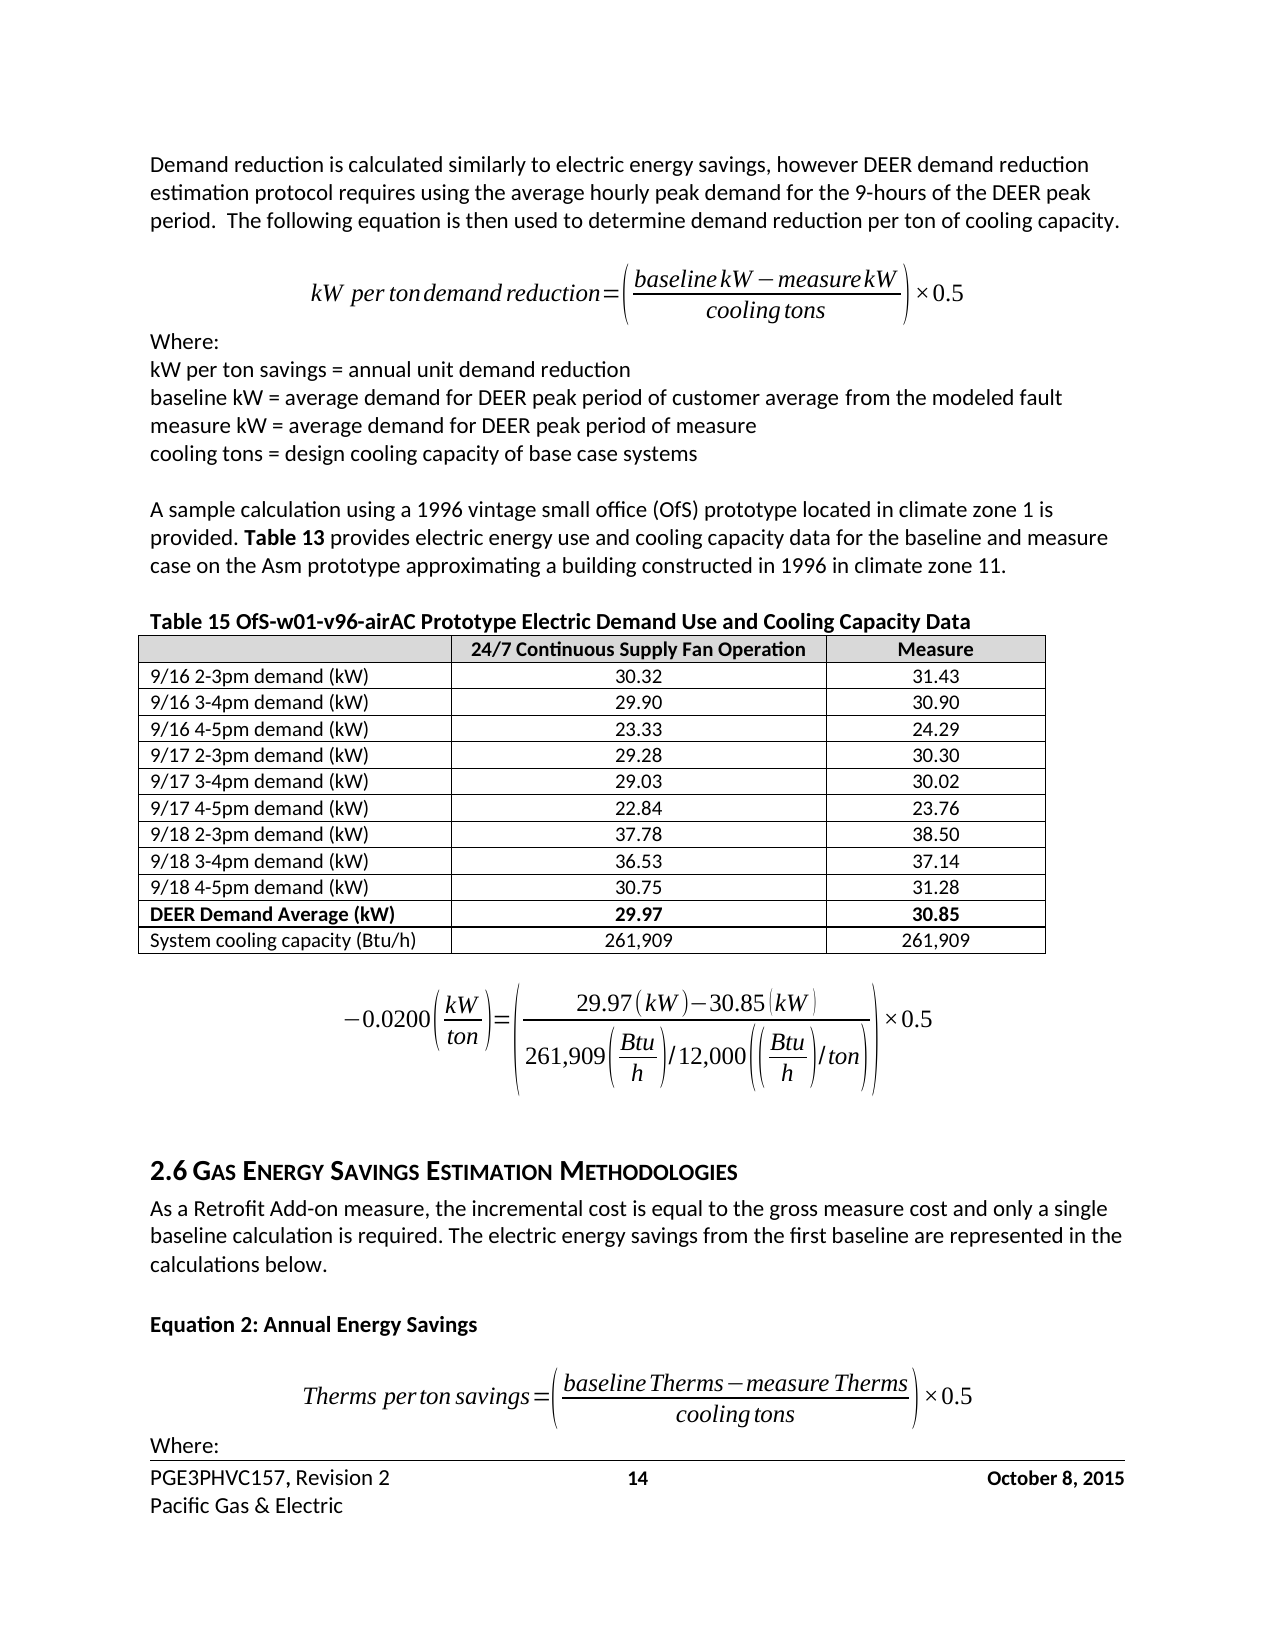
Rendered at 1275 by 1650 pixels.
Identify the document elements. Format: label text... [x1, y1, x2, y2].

table_cell 23.76 [827, 795, 1045, 821]
table_cell 30.30 [827, 742, 1045, 768]
table_cell 9/18 3-4pm demand (kW) [139, 848, 451, 873]
text Demand reduction is calculated similarly to electric energy savings, however DEER demand reduction estimation protocol requires using the average hourly peak demand for the 9-hours of the DEER peak period. The following equation is then used to determine demand reduction per ton of cooling capacity. [150, 150, 1125, 234]
text Table 15 OfS-w01-v96-airAC Prototype Electric Demand Use and Cooling Capacity Data [150, 607, 1125, 635]
table_cell 30.90 [827, 689, 1045, 715]
table_cell 30.32 [452, 663, 826, 688]
table_cell 9/16 3-4pm demand (kW) [139, 689, 451, 715]
table_cell 29.90 [452, 689, 826, 715]
table_cell 9/17 4-5pm demand (kW) [139, 795, 451, 821]
table_header Measure [827, 636, 1045, 662]
table_cell 30.75 [452, 875, 826, 900]
table_cell 29.03 [452, 769, 826, 794]
text kW per ton savings = annual unit demand reduction [150, 355, 1125, 383]
table_cell 37.78 [452, 822, 826, 847]
text Equation 2: Annual Energy Savings [150, 1310, 1125, 1338]
table_cell 37.14 [827, 848, 1045, 873]
text As a Retrofit Add-on measure, the incremental cost is equal to the gross measure cost and only a single baseline calculation is required. The electric energy savings from the first baseline are represented in the calculations below. [150, 1194, 1125, 1278]
table_cell 36.53 [452, 848, 826, 873]
table_cell 31.43 [827, 663, 1045, 688]
table_cell 9/18 2-3pm demand (kW) [139, 822, 451, 847]
table_cell 22.84 [452, 795, 826, 821]
table_cell DEER Demand Average (kW) [139, 901, 451, 926]
table_cell System cooling capacity (Btu/h) [139, 928, 451, 953]
table_cell 9/17 2-3pm demand (kW) [139, 742, 451, 768]
table_cell 24.29 [827, 716, 1045, 741]
table_cell 9/17 3-4pm demand (kW) [139, 769, 451, 794]
table_cell 30.02 [827, 769, 1045, 794]
table_cell 38.50 [827, 822, 1045, 847]
text Where: [150, 327, 1125, 355]
table_cell 9/16 4-5pm demand (kW) [139, 716, 451, 741]
subtitle Gas Energy Savings Estimation Methodologies [150, 1152, 1125, 1187]
table_cell 31.28 [827, 875, 1045, 900]
text baseline kW = average demand for DEER peak period of customer average from the modeled fault [150, 383, 1125, 411]
table_cell 30.85 [827, 901, 1045, 926]
table_cell 9/18 4-5pm demand (kW) [139, 875, 451, 900]
table_header 24/7 Continuous Supply Fan Operation [452, 636, 826, 662]
table_cell 9/16 2-3pm demand (kW) [139, 663, 451, 688]
table_cell 29.28 [452, 742, 826, 768]
table_cell 23.33 [452, 716, 826, 741]
text A sample calculation using a 1996 vintage small office (OfS) prototype located in climate zone 1 is provided. Table 13 provides electric energy use and cooling capacity data for the baseline and measure case on the Asm prototype approximating a building constructed in 1996 in climate zone 11. [150, 495, 1125, 579]
table_header [139, 636, 451, 662]
text measure kW = average demand for DEER peak period of measure [150, 411, 1125, 439]
table_cell 261,909 [452, 928, 826, 953]
text Where: [150, 1431, 1125, 1459]
table_cell 29.97 [452, 901, 826, 926]
text cooling tons = design cooling capacity of base case systems [150, 439, 1125, 467]
table_cell 261,909 [827, 928, 1045, 953]
